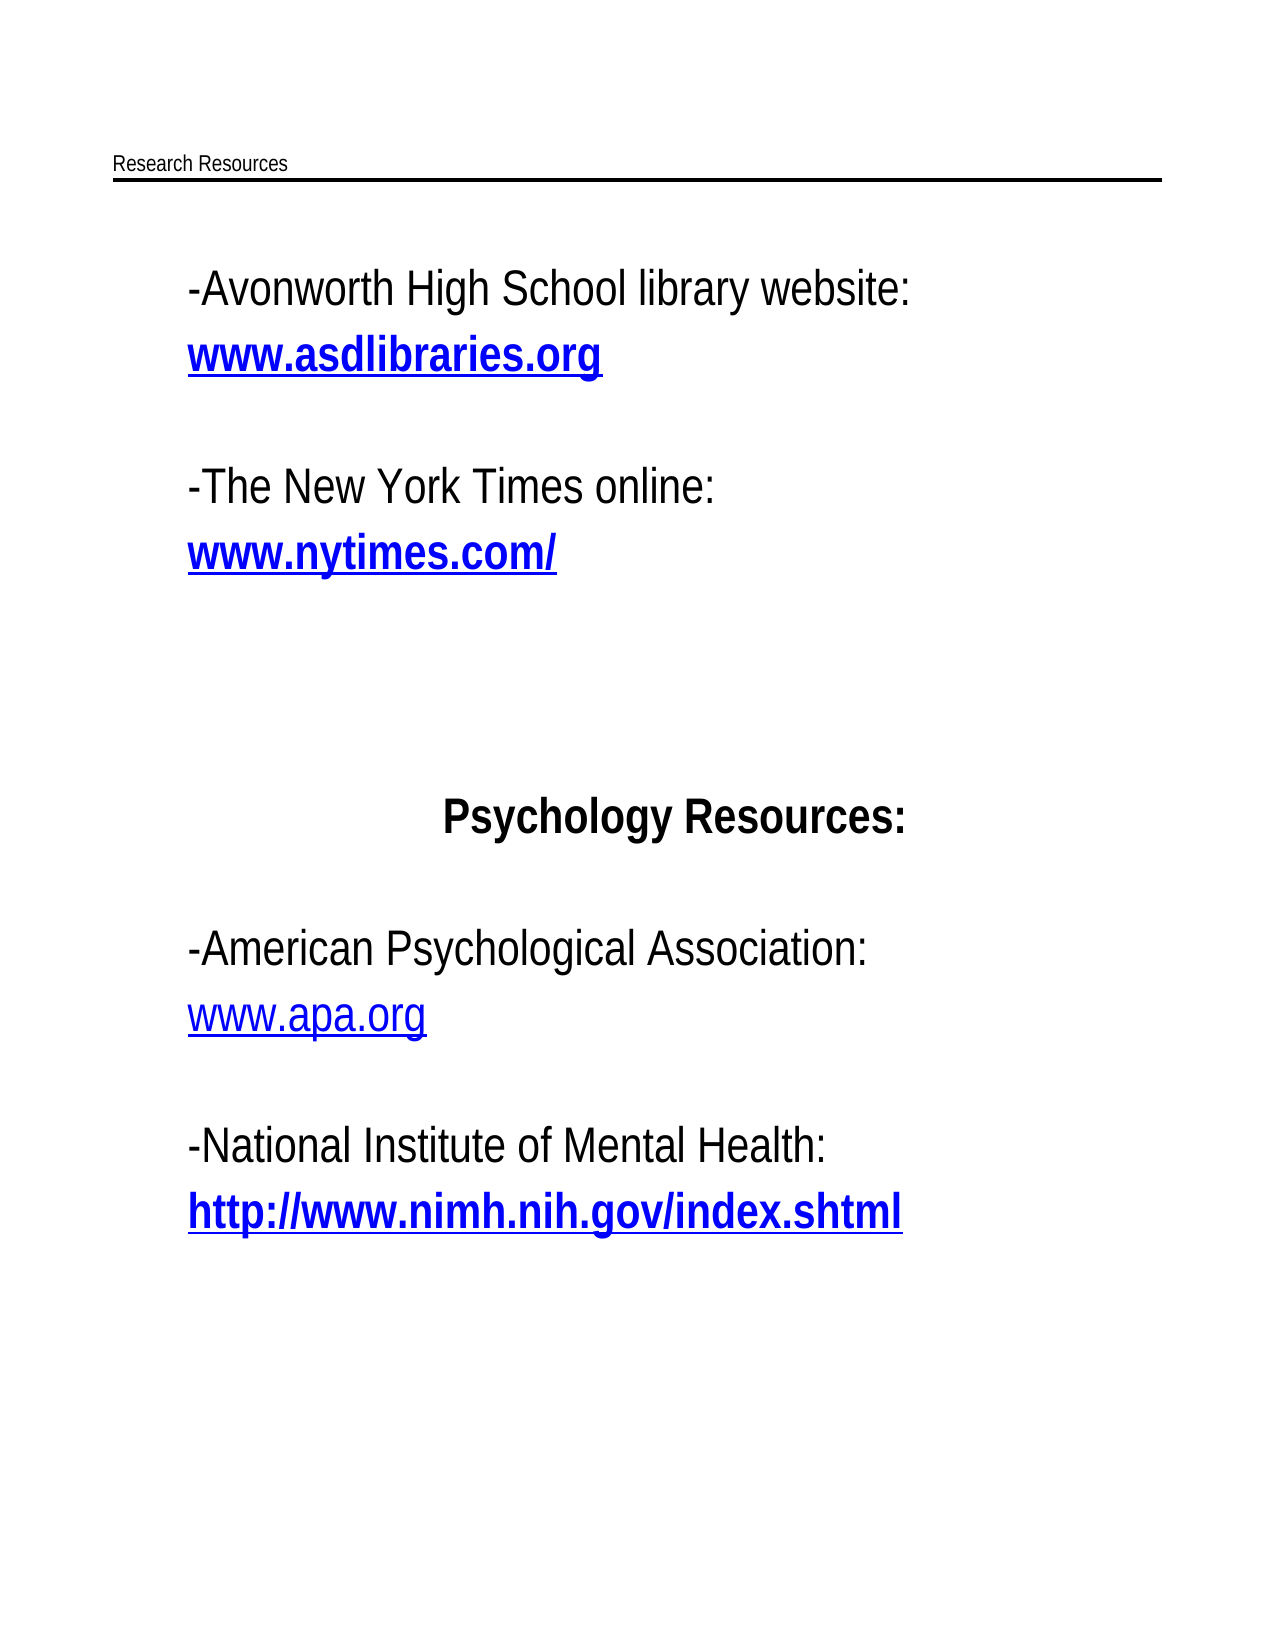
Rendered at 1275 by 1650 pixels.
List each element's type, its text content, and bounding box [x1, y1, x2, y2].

list Psychology Resources: [187, 786, 1162, 844]
list -Avonworth High School library website: www.asdlibraries.org [187, 259, 1162, 382]
list -The New York Times online: [187, 457, 1162, 514]
list www.apa.org [187, 984, 1162, 1042]
list www.nytimes.com/ [187, 523, 1162, 580]
list -National Institute of Mental Health: http://www.nimh.nih.gov/index.shtml [187, 1116, 1162, 1239]
text Research Resources [112, 150, 1162, 182]
list -American Psychological Association: [187, 918, 1162, 976]
